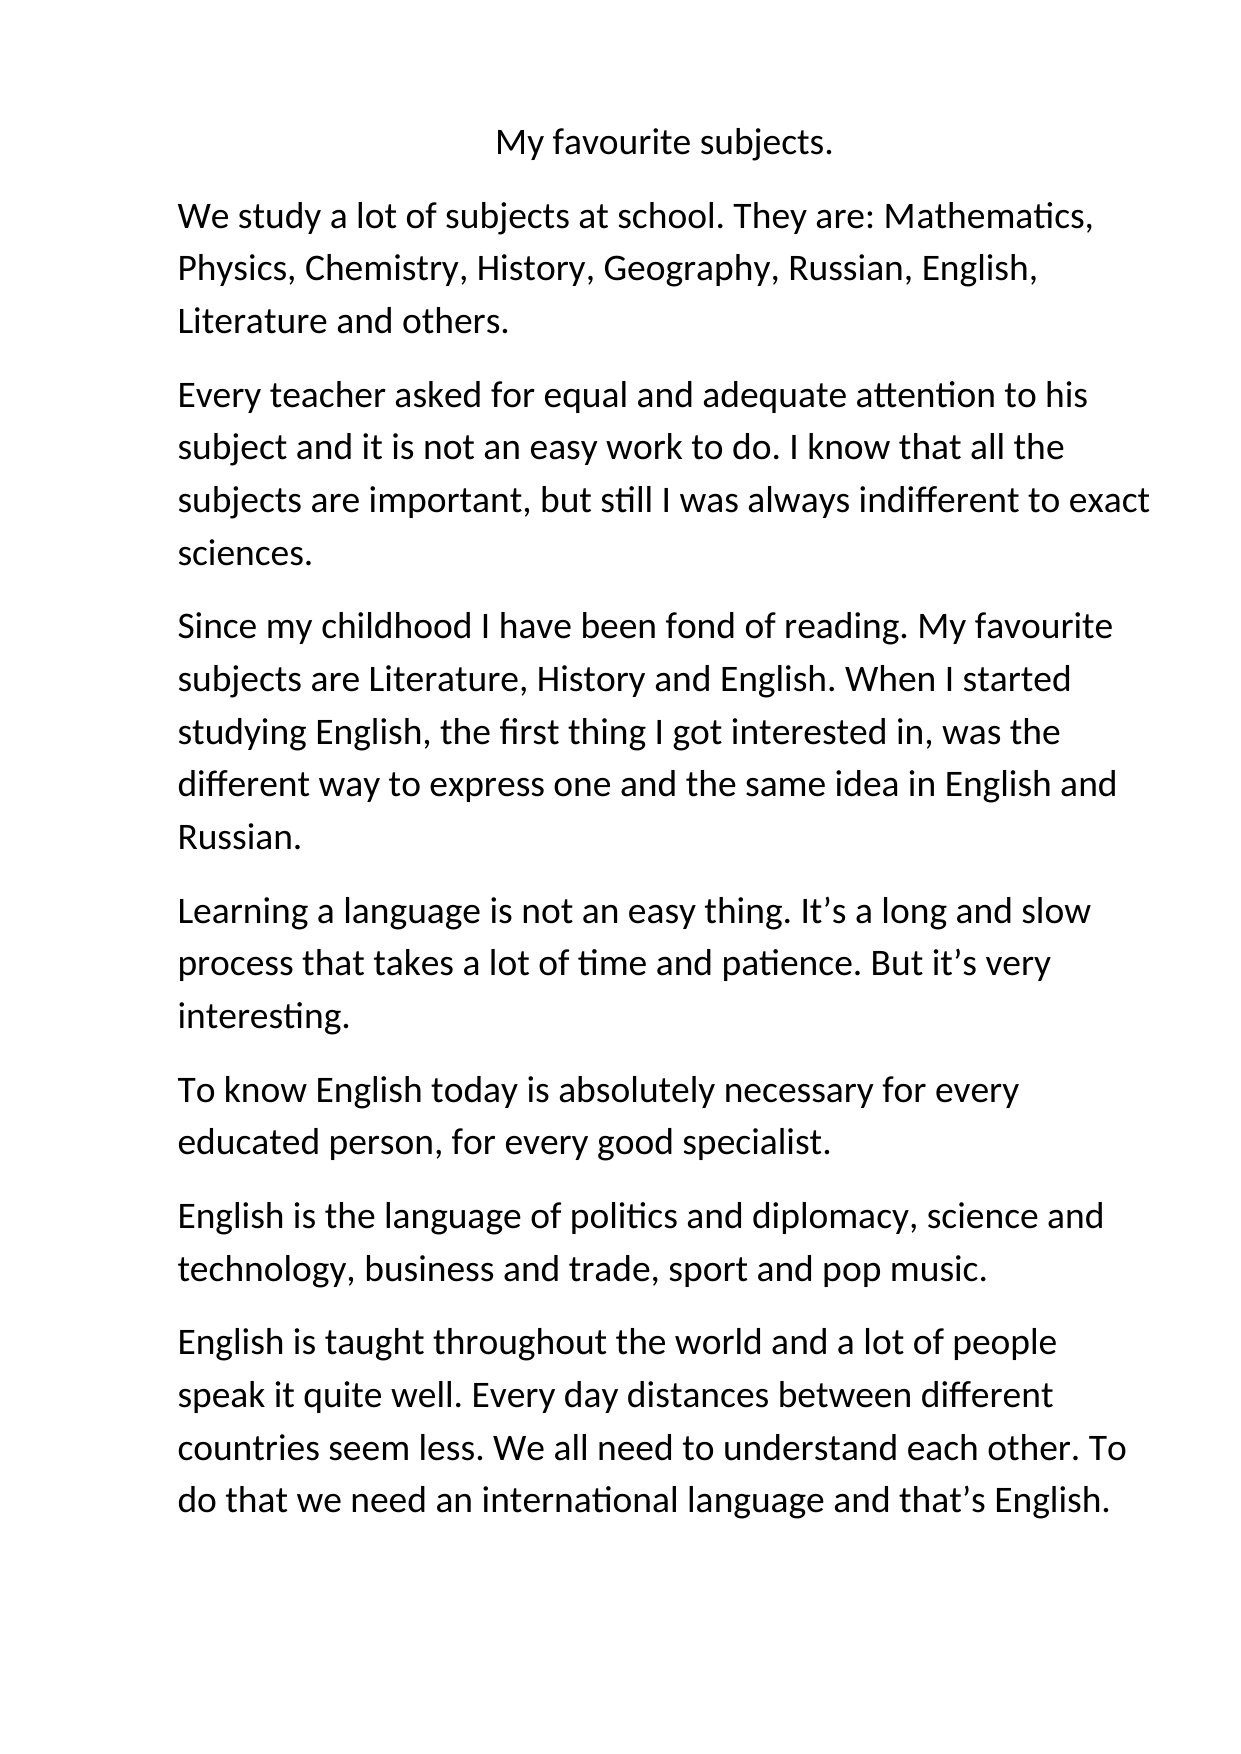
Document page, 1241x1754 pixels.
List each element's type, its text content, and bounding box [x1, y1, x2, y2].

text To know English today is absolutely necessary for every educated person, for every good specialist. [177, 1066, 1152, 1164]
text Every teacher asked for equal and adequate attention to his subject and it is not an easy work to do. I know that all the subjects are important, but still I was always indifferent to exact sciences. [177, 371, 1152, 574]
text My favourite subjects. [177, 118, 1152, 164]
text Since my childhood I have been fond of reading. My favourite subjects are Literature, History and English. When I started studying English, the first thing I got interested in, was the different way to express one and the same idea in English and Russian. [177, 602, 1152, 859]
text Learning a language is not an easy thing. It’s a long and slow process that takes a lot of time and patience. But it’s very interesting. [177, 887, 1152, 1038]
text We study a lot of subjects at school. They are: Mathematics, Physics, Chemistry, History, Geography, Russian, English, Literature and others. [177, 192, 1152, 343]
text English is the language of politics and diplomacy, science and technology, business and trade, sport and pop music. [177, 1192, 1152, 1290]
text English is taught throughout the world and a lot of people speak it quite well. Every day distances between different countries seem less. We all need to understand each other. To do that we need an international language and that’s English. [177, 1318, 1152, 1522]
